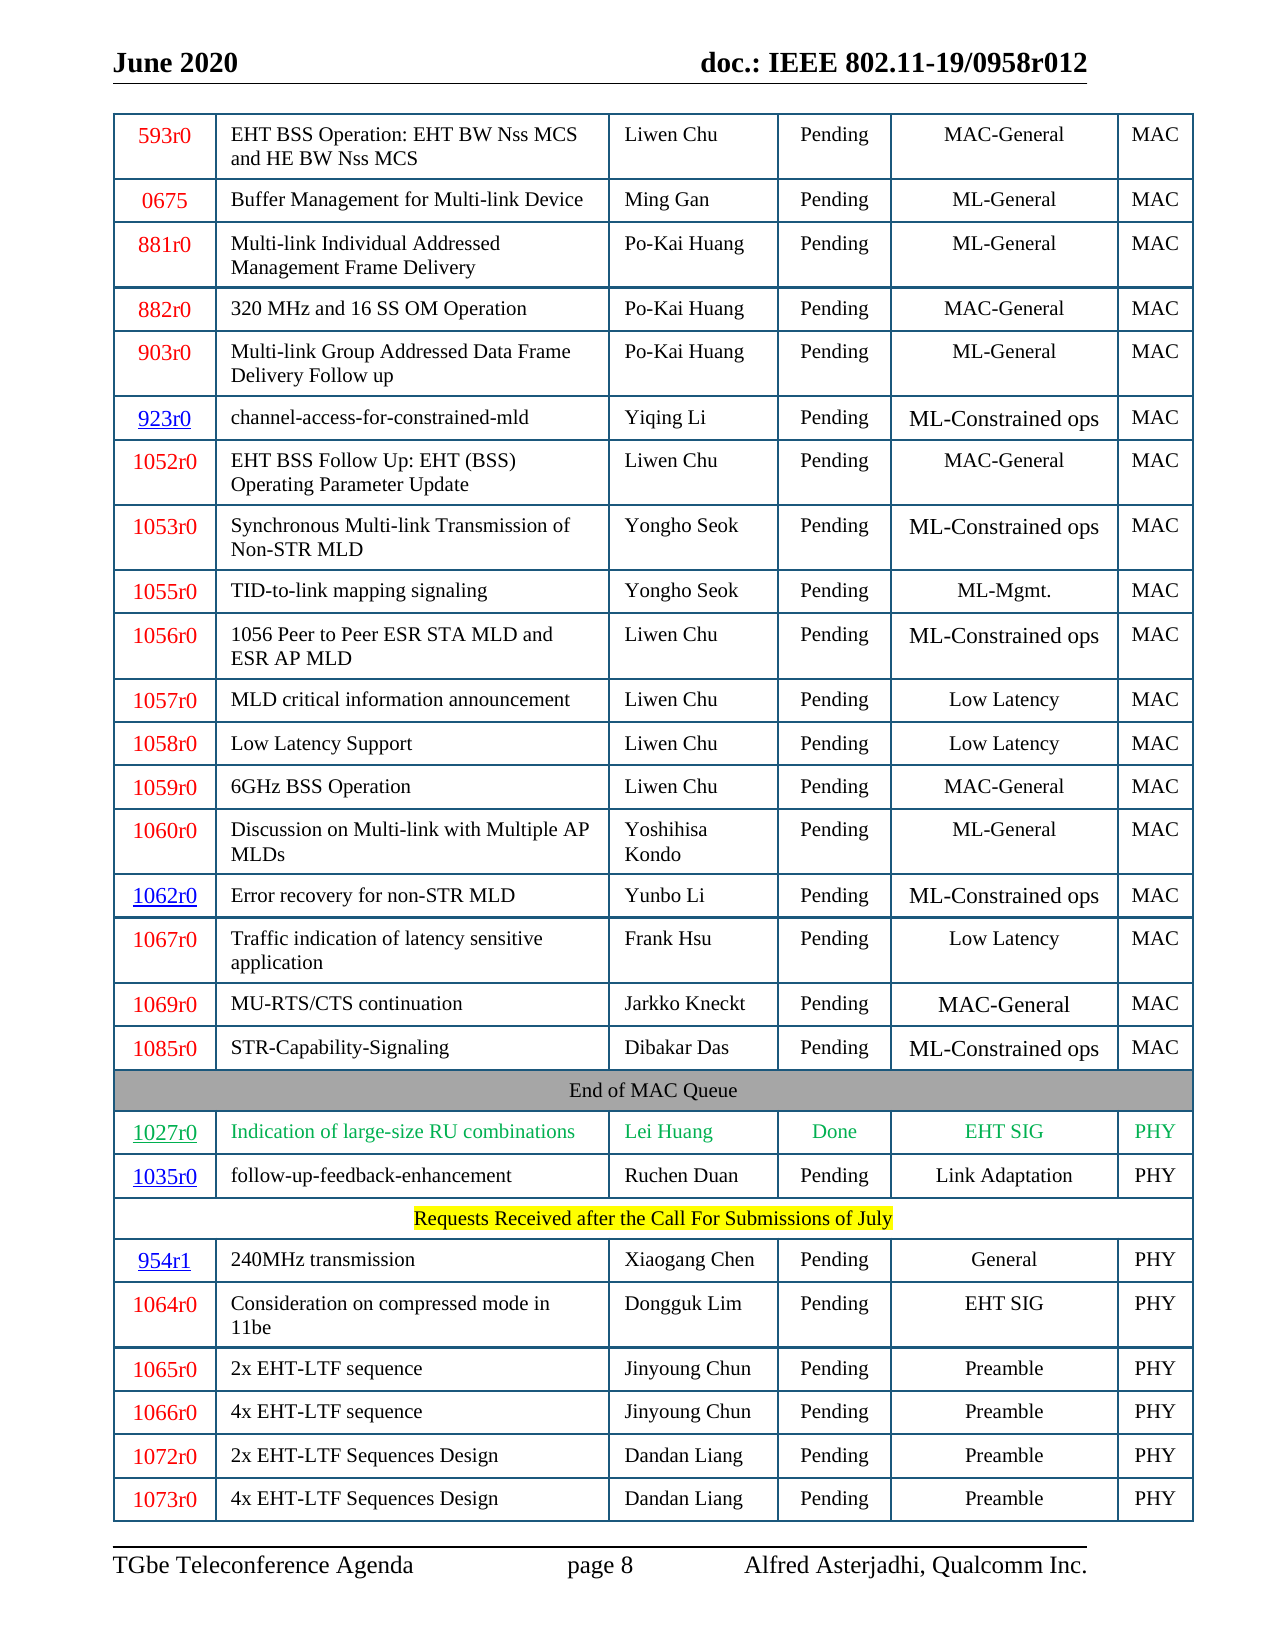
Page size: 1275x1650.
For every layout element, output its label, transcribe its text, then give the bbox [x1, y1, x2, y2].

table_cell MAC [1119, 723, 1192, 764]
table_cell Pending [779, 810, 890, 873]
table_cell Low Latency Support [217, 723, 608, 764]
table_cell PHY [1119, 1479, 1192, 1520]
table_cell Po-Kai Huang [610, 223, 777, 286]
table_cell EHT BSS Operation: EHT BW Nss MCS and HE BW Nss MCS [217, 115, 608, 178]
table_cell Jinyoung Chun [610, 1349, 777, 1390]
table_cell Liwen Chu [610, 441, 777, 504]
table_cell Pending [779, 223, 890, 286]
table_cell ML-General [892, 810, 1117, 873]
table_cell MAC [1119, 441, 1192, 504]
table_cell Jarkko Kneckt [610, 984, 777, 1025]
table_cell Xiaogang Chen [610, 1240, 777, 1281]
table_cell MAC [1119, 984, 1192, 1025]
table_cell Dibakar Das [610, 1027, 777, 1068]
table_cell Liwen Chu [610, 614, 777, 677]
table_cell PHY [1119, 1349, 1192, 1390]
table_cell Dandan Liang [610, 1479, 777, 1520]
table_cell PHY [1119, 1240, 1192, 1281]
table_cell channel-access-for-constrained-mld [217, 397, 608, 438]
table_cell MAC-General [892, 441, 1117, 504]
table_cell MU-RTS/CTS continuation [217, 984, 608, 1025]
table_cell ML-Constrained ops [892, 875, 1117, 916]
table_cell MAC [1119, 180, 1192, 221]
table_cell Pending [779, 397, 890, 438]
table_cell Low Latency [892, 680, 1117, 721]
table_cell ML-General [892, 332, 1117, 395]
table_cell Yunbo Li [610, 875, 777, 916]
table_cell MAC-General [892, 984, 1117, 1025]
table_cell Liwen Chu [610, 680, 777, 721]
table_cell 1057r0 [115, 680, 215, 721]
table_cell Consideration on compressed mode in 11be [217, 1283, 608, 1346]
table_cell MAC [1119, 506, 1192, 569]
table_cell 882r0 [115, 289, 215, 330]
table_cell Pending [779, 1349, 890, 1390]
table_cell MAC [1119, 766, 1192, 808]
table_cell MLD critical information announcement [217, 680, 608, 721]
table_cell Traffic indication of latency sensitive application [217, 919, 608, 982]
table_cell Indication of large-size RU combinations [217, 1112, 608, 1153]
table_cell MAC-General [892, 289, 1117, 330]
table_cell Frank Hsu [610, 919, 777, 982]
table_cell 593r0 [115, 115, 215, 178]
table_cell Ming Gan [610, 180, 777, 221]
table_cell 4x EHT-LTF Sequences Design [217, 1479, 608, 1520]
table_cell 4x EHT-LTF sequence [217, 1392, 608, 1433]
table_cell 1073r0 [115, 1479, 215, 1520]
table_cell 1065r0 [115, 1349, 215, 1390]
table_cell 1069r0 [115, 984, 215, 1025]
table_cell ML-Constrained ops [892, 1027, 1117, 1068]
table_cell 1058r0 [115, 723, 215, 764]
table_cell Preamble [892, 1479, 1117, 1520]
table_cell MAC-General [892, 766, 1117, 808]
table_cell Lei Huang [610, 1112, 777, 1153]
table_cell 1055r0 [115, 571, 215, 612]
table_cell Pending [779, 506, 890, 569]
table_cell ML-Mgmt. [892, 571, 1117, 612]
table_cell Pending [779, 1155, 890, 1197]
table_cell MAC-General [892, 115, 1117, 178]
table_cell PHY [1119, 1283, 1192, 1346]
table_cell Synchronous Multi-link Transmission of Non-STR MLD [217, 506, 608, 569]
table_cell 6GHz BSS Operation [217, 766, 608, 808]
table_cell PHY [1119, 1112, 1192, 1153]
table_cell General [892, 1240, 1117, 1281]
table_cell 2x EHT-LTF sequence [217, 1349, 608, 1390]
table_cell MAC [1119, 223, 1192, 286]
table_cell ML-Constrained ops [892, 614, 1117, 677]
table_cell EHT BSS Follow Up: EHT (BSS) Operating Parameter Update [217, 441, 608, 504]
table_cell 1059r0 [115, 766, 215, 808]
table_cell PHY [1119, 1435, 1192, 1477]
table_cell follow-up-feedback-enhancement [217, 1155, 608, 1197]
table_cell MAC [1119, 332, 1192, 395]
table_cell 1056r0 [115, 614, 215, 677]
table_cell PHY [1119, 1155, 1192, 1197]
table_cell End of MAC Queue [115, 1071, 1192, 1110]
table_cell MAC [1119, 810, 1192, 873]
table_cell 1060r0 [115, 810, 215, 873]
table_cell STR-Capability-Signaling [217, 1027, 608, 1068]
table_cell MAC [1119, 875, 1192, 916]
table_cell 1067r0 [115, 919, 215, 982]
table_cell Yiqing Li [610, 397, 777, 438]
table_cell Po-Kai Huang [610, 332, 777, 395]
table_cell Link Adaptation [892, 1155, 1117, 1197]
table_cell Yongho Seok [610, 571, 777, 612]
table_cell Requests Received after the Call For Submissions of July [115, 1199, 1192, 1238]
table_cell Low Latency [892, 723, 1117, 764]
table_cell Pending [779, 875, 890, 916]
table_cell Multi-link Individual Addressed Management Frame Delivery [217, 223, 608, 286]
table_cell Pending [779, 984, 890, 1025]
table_cell MAC [1119, 115, 1192, 178]
table_cell Pending [779, 1392, 890, 1433]
table_cell Pending [779, 1283, 890, 1346]
table_cell 1064r0 [115, 1283, 215, 1346]
table_cell 1056 Peer to Peer ESR STA MLD and ESR AP MLD [217, 614, 608, 677]
table_cell MAC [1119, 397, 1192, 438]
table_cell Multi-link Group Addressed Data Frame Delivery Follow up [217, 332, 608, 395]
table_cell Pending [779, 115, 890, 178]
table_cell Low Latency [892, 919, 1117, 982]
table_cell EHT SIG [892, 1283, 1117, 1346]
table_cell Pending [779, 180, 890, 221]
table_cell MAC [1119, 919, 1192, 982]
table_cell Pending [779, 332, 890, 395]
table_cell Liwen Chu [610, 723, 777, 764]
table_cell Pending [779, 1027, 890, 1068]
table_cell TID-to-link mapping signaling [217, 571, 608, 612]
table_cell 881r0 [115, 223, 215, 286]
table_cell Yongho Seok [610, 506, 777, 569]
table_cell Preamble [892, 1349, 1117, 1390]
table_cell Buffer Management for Multi-link Device [217, 180, 608, 221]
table_cell 1085r0 [115, 1027, 215, 1068]
table_cell EHT SIG [892, 1112, 1117, 1153]
table_cell Pending [779, 1479, 890, 1520]
table_cell 1052r0 [115, 441, 215, 504]
table_cell Pending [779, 614, 890, 677]
table_cell Discussion on Multi-link with Multiple AP MLDs [217, 810, 608, 873]
table_cell MAC [1119, 1027, 1192, 1068]
table_cell Pending [779, 680, 890, 721]
table_cell ML-General [892, 180, 1117, 221]
table_cell Pending [779, 723, 890, 764]
table_cell Pending [779, 1435, 890, 1477]
table_cell 1072r0 [115, 1435, 215, 1477]
table_cell ML-General [892, 223, 1117, 286]
table_cell 1066r0 [115, 1392, 215, 1433]
table_cell 1027r0 [115, 1112, 215, 1153]
table_cell 240MHz transmission [217, 1240, 608, 1281]
table_cell Preamble [892, 1435, 1117, 1477]
table_cell MAC [1119, 289, 1192, 330]
table_cell 903r0 [115, 332, 215, 395]
table_cell 320 MHz and 16 SS OM Operation [217, 289, 608, 330]
table_cell Pending [779, 1240, 890, 1281]
table_cell Liwen Chu [610, 766, 777, 808]
table_cell 954r1 [115, 1240, 215, 1281]
table_cell Pending [779, 289, 890, 330]
table_cell 0675 [115, 180, 215, 221]
table_cell Dongguk Lim [610, 1283, 777, 1346]
table_cell Dandan Liang [610, 1435, 777, 1477]
table_cell Yoshihisa Kondo [610, 810, 777, 873]
table_cell Error recovery for non-STR MLD [217, 875, 608, 916]
table_cell MAC [1119, 614, 1192, 677]
table_cell 1062r0 [115, 875, 215, 916]
table_cell Done [779, 1112, 890, 1153]
table_cell Pending [779, 766, 890, 808]
table_cell Liwen Chu [610, 115, 777, 178]
table_cell Pending [779, 571, 890, 612]
table_cell PHY [1119, 1392, 1192, 1433]
table_cell Ruchen Duan [610, 1155, 777, 1197]
table_cell MAC [1119, 680, 1192, 721]
table_cell 2x EHT-LTF Sequences Design [217, 1435, 608, 1477]
table_cell 1053r0 [115, 506, 215, 569]
table_cell ML-Constrained ops [892, 397, 1117, 438]
table_cell 923r0 [115, 397, 215, 438]
table_cell 1035r0 [115, 1155, 215, 1197]
table_cell Pending [779, 919, 890, 982]
table_cell ML-Constrained ops [892, 506, 1117, 569]
table_cell Preamble [892, 1392, 1117, 1433]
table_cell Pending [779, 441, 890, 504]
table_cell Jinyoung Chun [610, 1392, 777, 1433]
table_cell Po-Kai Huang [610, 289, 777, 330]
table_cell MAC [1119, 571, 1192, 612]
